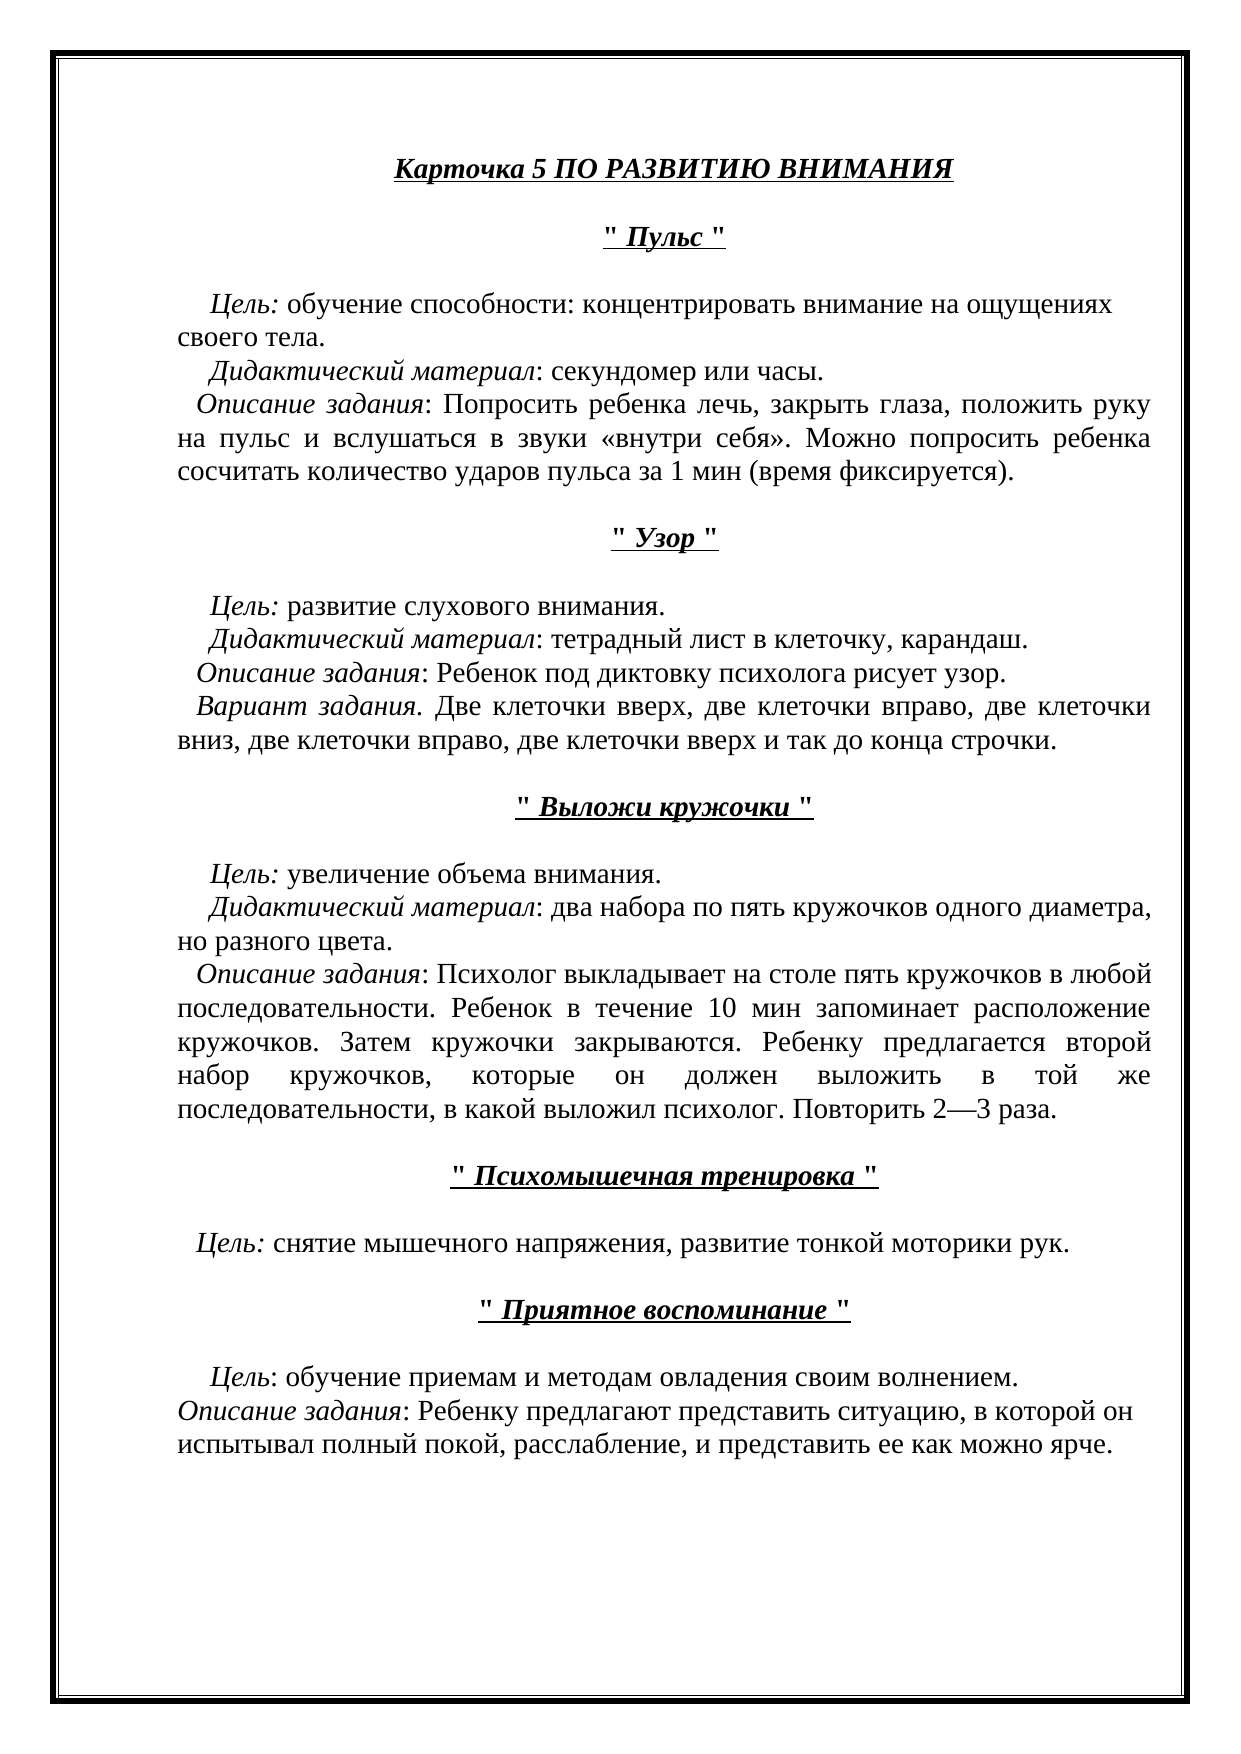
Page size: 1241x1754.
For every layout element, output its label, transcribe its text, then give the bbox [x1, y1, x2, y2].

text Цель: развитие слухового внимания. [177, 588, 1152, 621]
text " Узор " [177, 521, 1152, 554]
text " Выложи кружочки " [177, 789, 1152, 822]
text Цель: обучение приемам и методам овладения своим волнением. [177, 1359, 1152, 1393]
text " Приятное воспоминание " [177, 1292, 1152, 1326]
text Карточка 5 ПО РАЗВИТИЮ ВНИМАНИЯ [177, 152, 1152, 185]
text Дидактический материал: секундомер или часы. [177, 353, 1152, 386]
text Описание задания: Ребенку предлагают представить ситуацию, в которой он испытывал полный покой, расслабление, и представить ее как можно ярче. [177, 1393, 1152, 1460]
text Цель: обучение способности: концентрировать внимание на ощущениях своего тела. [177, 286, 1152, 353]
text Описание задания: Ребенок под диктовку психолога рисует узор. [177, 655, 1152, 688]
text Дидактический материал: тетрадный лист в клеточку, карандаш. [177, 621, 1152, 655]
text Описание задания: Психолог выкладывает на столе пять кружочков в любой последовательности. Ребенок в течение 10 мин запоминает расположение кружочков. Затем кружочки закрываются. Ребенку предлагается второй набор кружочков, которые он должен выложить в той же последовательности, в какой выложил психолог. Повторить 2—3 раза. [177, 957, 1152, 1124]
text " Пульс " [177, 219, 1152, 252]
text Дидактический материал: два набора по пять кружочков одного диаметра, но разного цвета. [177, 889, 1152, 957]
text Вариант задания. Две клеточки вверх, две клеточки вправо, две клеточки вниз, две клеточки вправо, две клеточки вверх и так до конца строчки. [177, 688, 1152, 755]
text Описание задания: Попросить ребенка лечь, закрыть глаза, положить руку на пульс и вслушаться в звуки «внутри себя». Можно попросить ребенка сосчитать количество ударов пульса за 1 мин (время фиксируется). [177, 386, 1152, 487]
text Цель: снятие мышечного напряжения, развитие тонкой моторики рук. [177, 1225, 1152, 1258]
text " Психомышечная тренировка " [177, 1158, 1152, 1191]
text Цель: увеличение объема внимания. [177, 856, 1152, 889]
